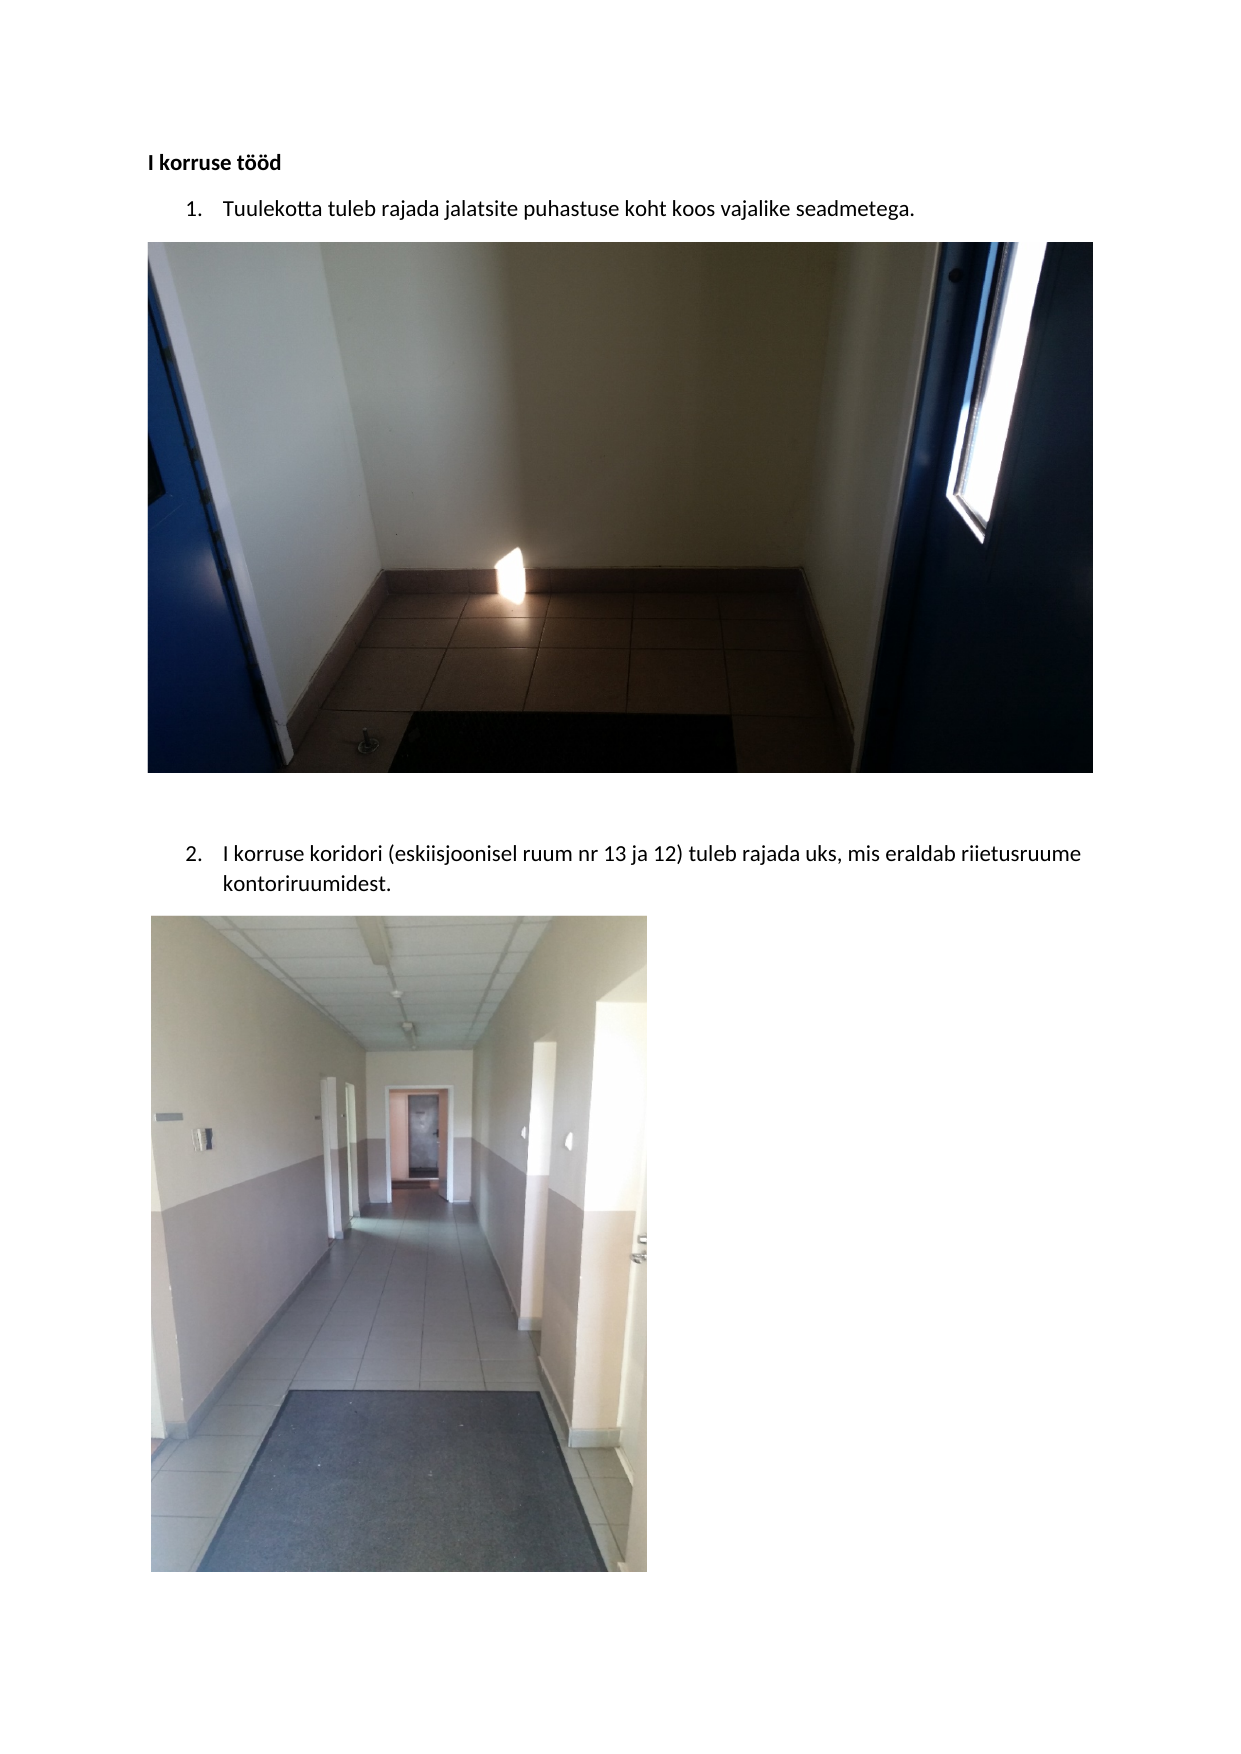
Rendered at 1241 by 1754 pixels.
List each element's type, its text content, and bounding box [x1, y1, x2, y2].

picture [149, 242, 1093, 773]
text I korruse tööd [148, 148, 1093, 176]
list Tuulekotta tuleb rajada jalatsite puhastuse koht koos vajalike seadmetega. [185, 194, 1093, 222]
picture [151, 916, 647, 1572]
list I korruse koridori (eskiisjoonisel ruum nr 13 ja 12) tuleb rajada uks, mis eraldab riietusruume kontoriruumidest. [185, 839, 1093, 897]
